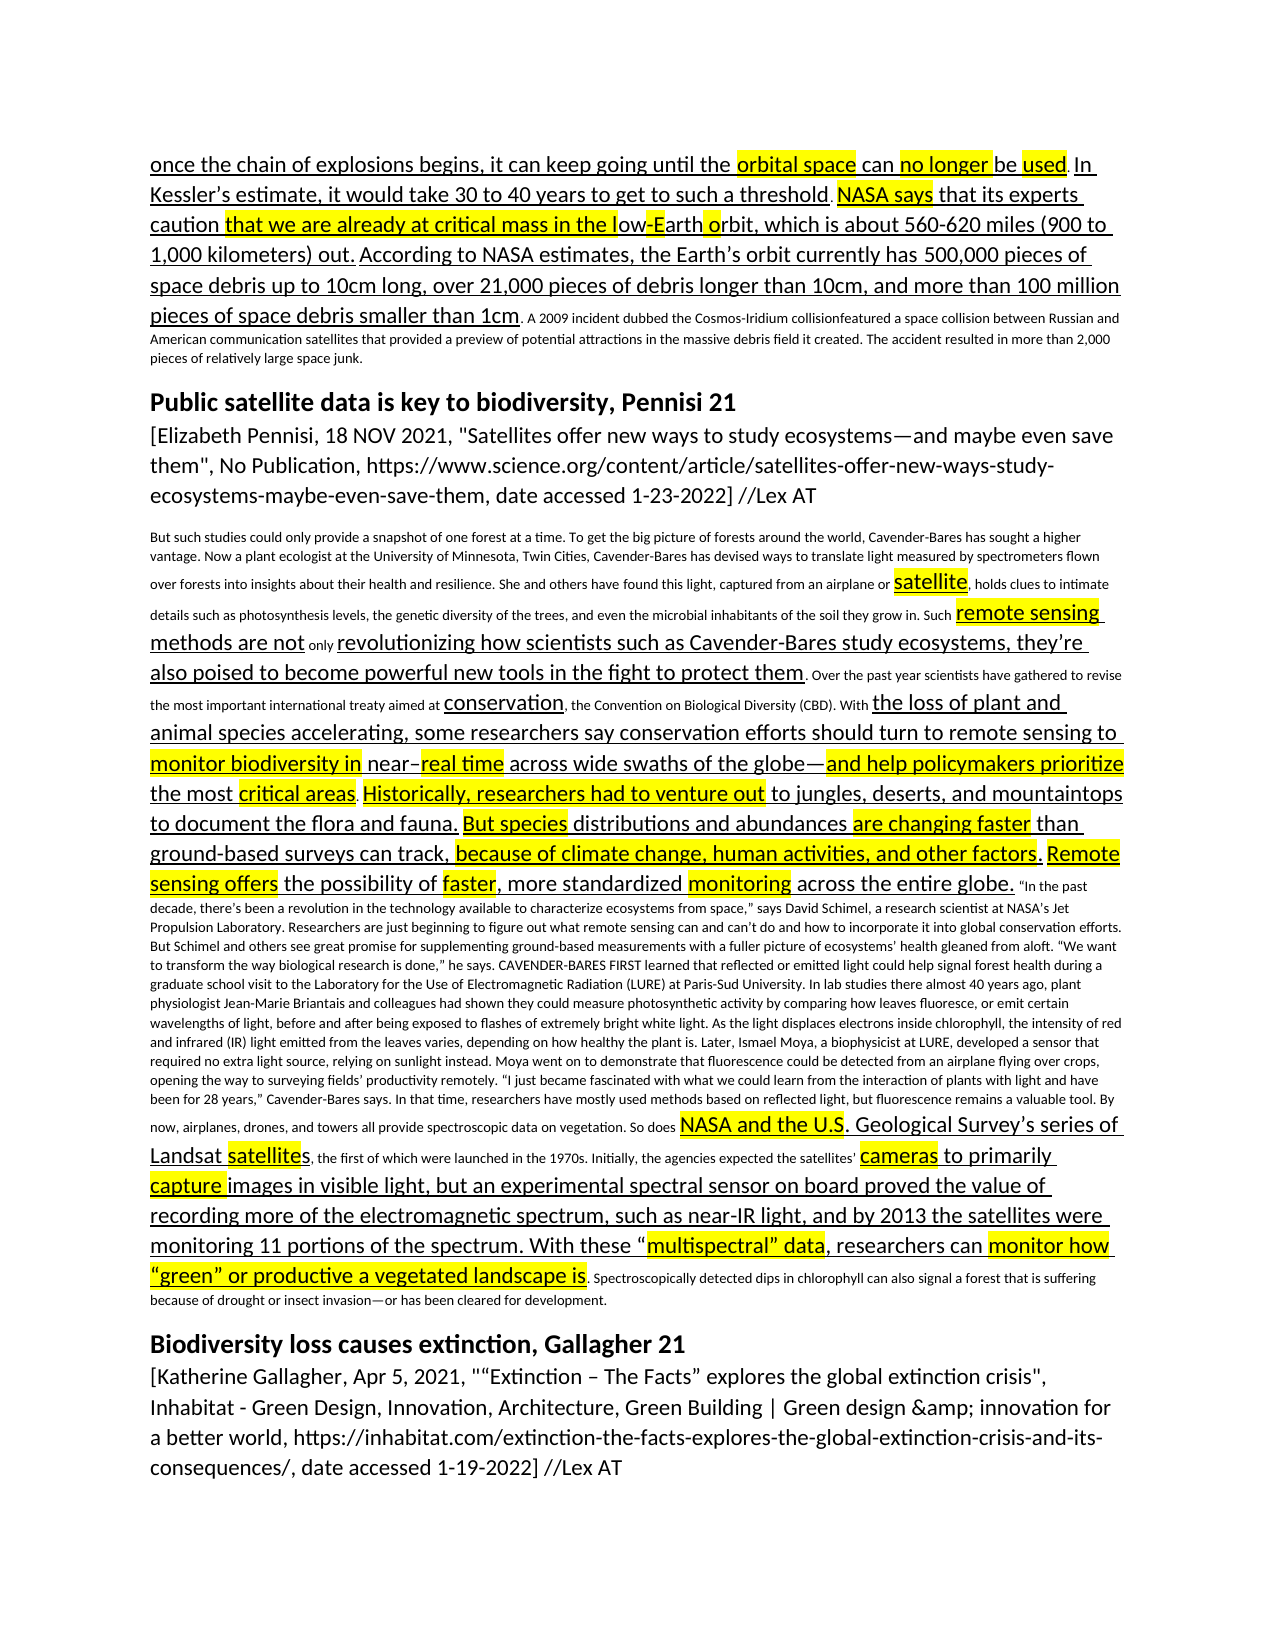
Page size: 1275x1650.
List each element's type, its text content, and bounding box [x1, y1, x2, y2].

text [Katherine Gallagher, Apr 5, 2021, "“Extinction – The Facts” explores the global extinction crisis", Inhabitat - Green Design, Innovation, Architecture, Green Building | Green design &amp; innovation for a better world, https://inhabitat.com/extinction-the-facts-explores-the-global-extinction-crisis-and-its-consequences/, date accessed 1-19-2022] //Lex AT [150, 1362, 1125, 1481]
subtitle Public satellite data is key to biodiversity, Pennisi 21 [150, 385, 1125, 418]
subtitle Biodiversity loss causes extinction, Gallagher 21 [150, 1327, 1125, 1360]
text But such studies could only provide a snapshot of one forest at a time. To get the big picture of forests around the world, Cavender-Bares has sought a higher vantage. Now a plant ecologist at the University of Minnesota, Twin Cities, Cavender-Bares has devised ways to translate light measured by spectrometers flown over forests into insights about their health and resilience. She and others have found this light, captured from an airplane or satellite, holds clues to intimate details such as photosynthesis levels, the genetic diversity of the trees, and even the microbial inhabitants of the soil they grow in. Such remote sensing methods are not only revolutionizing how scientists such as Cavender-Bares study ecosystems, they’re also poised to become powerful new tools in the fight to protect them. Over the past year scientists have gathered to revise the most important international treaty aimed at conservation, the Convention on Biological Diversity (CBD). With the loss of plant and animal species accelerating, some researchers say conservation efforts should turn to remote sensing to monitor biodiversity in near–real time across wide swaths of the globe—and help policymakers prioritize the most critical areas. Historically, researchers had to venture out to jungles, deserts, and mountaintops to document the flora and fauna. But species distributions and abundances are changing faster than ground-based surveys can track, because of climate change, human activities, and other factors. Remote sensing offers the possibility of faster, more standardized monitoring across the entire globe. “In the past decade, there’s been a revolution in the technology available to characterize ecosystems from space,” says David Schimel, a research scientist at NASA’s Jet Propulsion Laboratory. Researchers are just beginning to figure out what remote sensing can and can’t do and how to incorporate it into global conservation efforts. But Schimel and others see great promise for supplementing ground-based measurements with a fuller picture of ecosystems’ health gleaned from aloft. “We want to transform the way biological research is done,” he says. CAVENDER-BARES FIRST learned that reflected or emitted light could help signal forest health during a graduate school visit to the Laboratory for the Use of Electromagnetic Radiation (LURE) at Paris-Sud University. In lab studies there almost 40 years ago, plant physiologist Jean-Marie Briantais and colleagues had shown they could measure photosynthetic activity by comparing how leaves fluoresce, or emit certain wavelengths of light, before and after being exposed to flashes of extremely bright white light. As the light displaces electrons inside chlorophyll, the intensity of red and infrared (IR) light emitted from the leaves varies, depending on how healthy the plant is. Later, Ismael Moya, a biophysicist at LURE, developed a sensor that required no extra light source, relying on sunlight instead. Moya went on to demonstrate that fluorescence could be detected from an airplane flying over crops, opening the way to surveying fields’ productivity remotely. “I just became fascinated with what we could learn from the interaction of plants with light and have been for 28 years,” Cavender-Bares says. In that time, researchers have mostly used methods based on reflected light, but fluorescence remains a valuable tool. By now, airplanes, drones, and towers all provide spectroscopic data on vegetation. So does NASA and the U.S. Geological Survey’s series of Landsat satellites, the first of which were launched in the 1970s. Initially, the agencies expected the satellites’ cameras to primarily capture images in visible light, but an experimental spectral sensor on board proved the value of recording more of the electromagnetic spectrum, such as near-IR light, and by 2013 the satellites were monitoring 11 portions of the spectrum. With these “multispectral” data, researchers can monitor how “green” or productive a vegetated landscape is. Spectroscopically detected dips in chlorophyll can also signal a forest that is suffering because of drought or insect invasion—or has been cleared for development. [150, 528, 1125, 1309]
text [Elizabeth Pennisi, 18 NOV 2021, "Satellites offer new ways to study ecosystems—and maybe even save them", No Publication, https://www.science.org/content/article/satellites-offer-new-ways-study-ecosystems-maybe-even-save-them, date accessed 1-23-2022] //Lex AT [150, 421, 1125, 509]
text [150, 150, 1125, 367]
